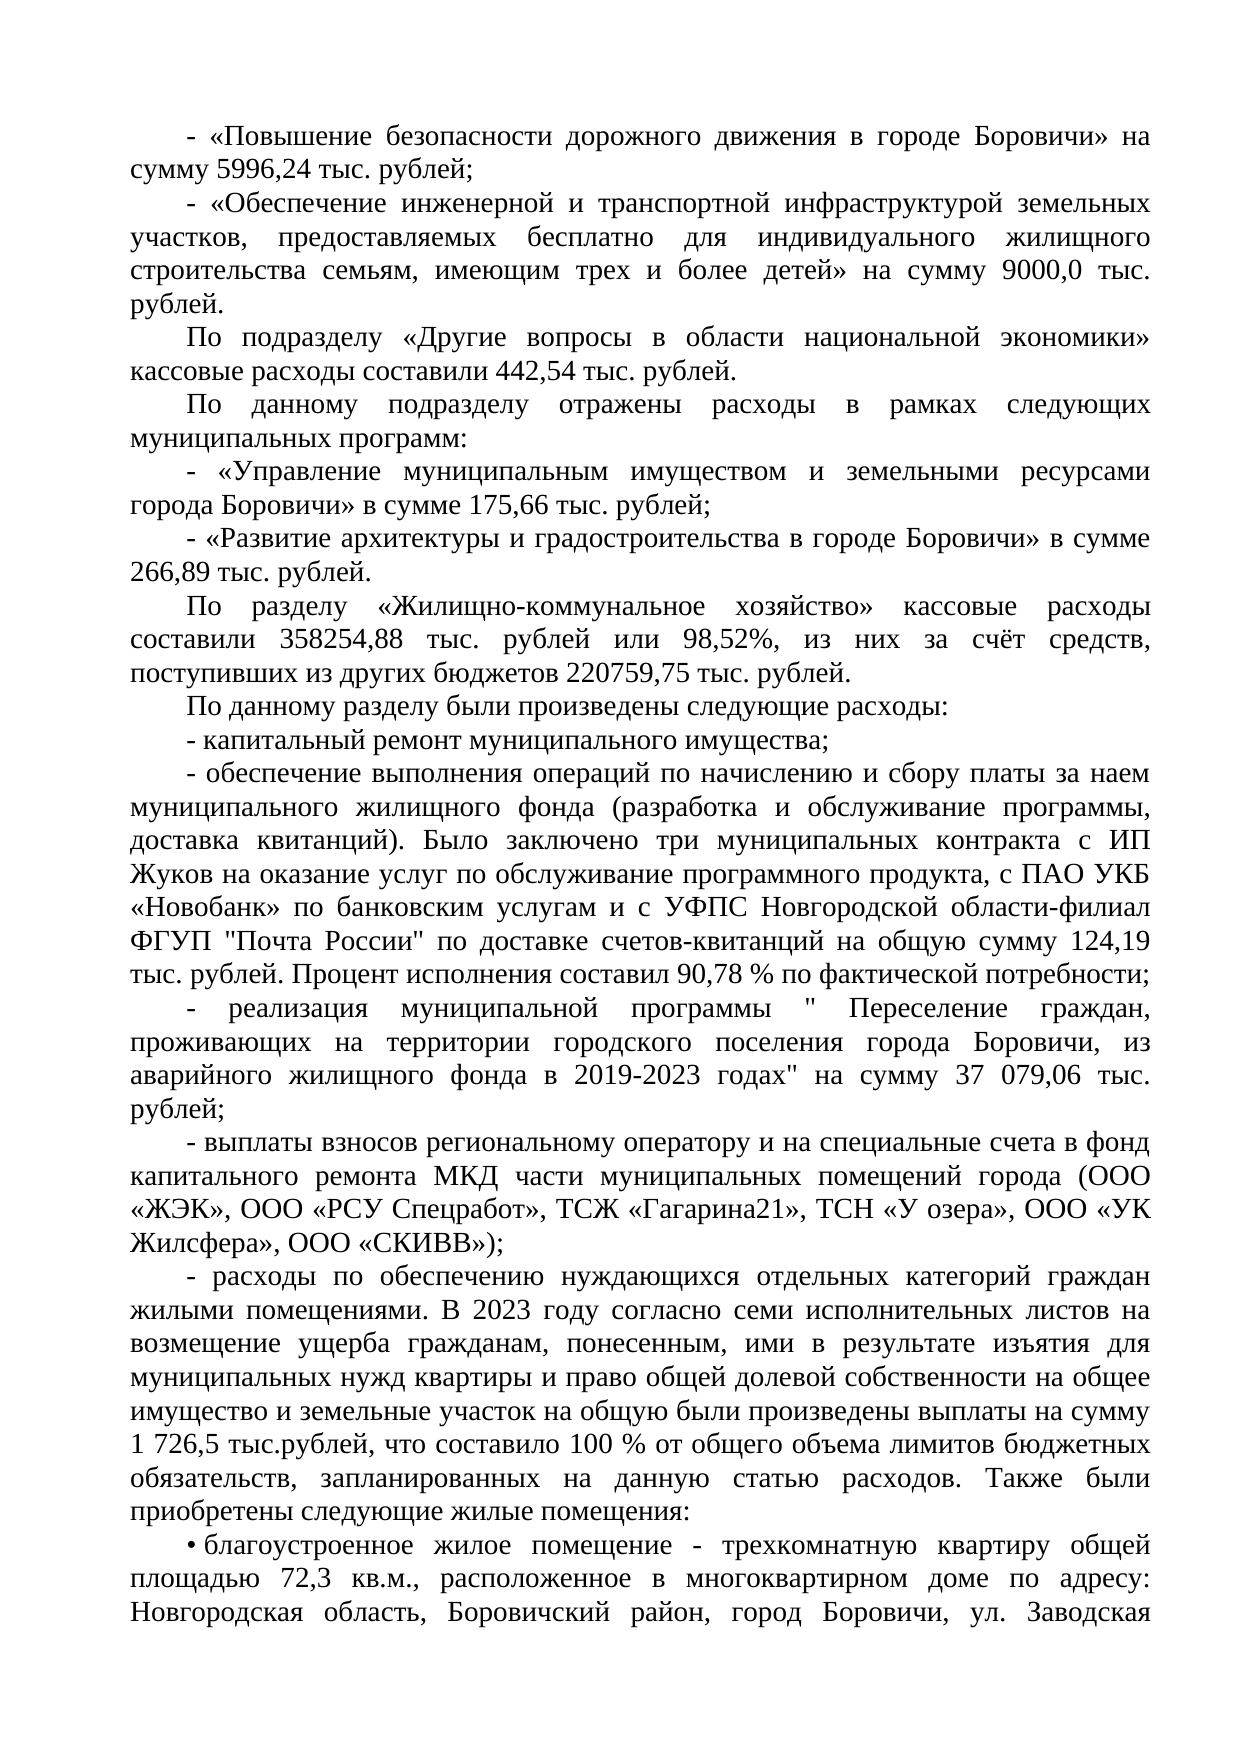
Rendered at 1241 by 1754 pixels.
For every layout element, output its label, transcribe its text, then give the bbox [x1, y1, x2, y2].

text - «Обеспечение инженерной и транспортной инфраструктурой земельных участков, предоставляемых бесплатно для индивидуального жилищного строительства семьям, имеющим трех и более детей» на сумму 9000,0 тыс. рублей. [130, 185, 1152, 319]
text - реализация муниципальной программы " Переселение граждан, проживающих на территории городского поселения города Боровичи, из аварийного жилищного фонда в 2019-2023 годах" на сумму 37 079,06 тыс. рублей; [130, 990, 1152, 1124]
text По разделу «Жилищно-коммунальное хозяйство» кассовые расходы составили 358254,88 тыс. рублей или 98,52%, из них за счёт средств, поступивших из других бюджетов 220759,75 тыс. рублей. [130, 588, 1152, 688]
text - «Управление муниципальным имуществом и земельными ресурсами города Боровичи» в сумме 175,66 тыс. рублей; [130, 453, 1152, 521]
text - выплаты взносов региональному оператору и на специальные счета в фонд капитального ремонта МКД части муниципальных помещений города (ООО «ЖЭК», ООО «РСУ Спецработ», ТСЖ «Гагарина21», ТСН «У озера», ООО «УК Жилсфера», ООО «СКИВВ»); [130, 1124, 1152, 1258]
text По подразделу «Другие вопросы в области национальной экономики» кассовые расходы составили 442,54 тыс. рублей. [130, 319, 1152, 386]
text - «Развитие архитектуры и градостроительства в городе Боровичи» в сумме 266,89 тыс. рублей. [130, 521, 1152, 588]
text - расходы по обеспечению нуждающихся отдельных категорий граждан жилыми помещениями. В 2023 году согласно семи исполнительных листов на возмещение ущерба гражданам, понесенным, ими в результате изъятия для муниципальных нужд квартиры и право общей долевой собственности на общее имущество и земельные участок на общую были произведены выплаты на сумму 1 726,5 тыс.рублей, что составило 100 % от общего объема лимитов бюджетных обязательств, запланированных на данную статью расходов. Также были приобретены следующие жилые помещения: [130, 1258, 1152, 1527]
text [130, 1527, 1152, 1627]
text - обеспечение выполнения операций по начислению и сбору платы за наем муниципального жилищного фонда (разработка и обслуживание программы, доставка квитанций). Было заключено три муниципальных контракта с ИП Жуков на оказание услуг по обслуживание программного продукта, с ПАО УКБ «Новобанк» по банковским услугам и с УФПС Новгородской области-филиал ФГУП "Почта России" по доставке счетов-квитанций на общую сумму 124,19 тыс. рублей. Процент исполнения составил 90,78 % по фактической потребности; [130, 755, 1152, 990]
text По данному подразделу отражены расходы в рамках следующих муниципальных программ: [130, 386, 1152, 453]
text - капитальный ремонт муниципального имущества; [130, 722, 1152, 755]
text - «Повышение безопасности дорожного движения в городе Боровичи» на сумму 5996,24 тыс. рублей; [130, 118, 1152, 185]
text По данному разделу были произведены следующие расходы: [130, 688, 1152, 722]
